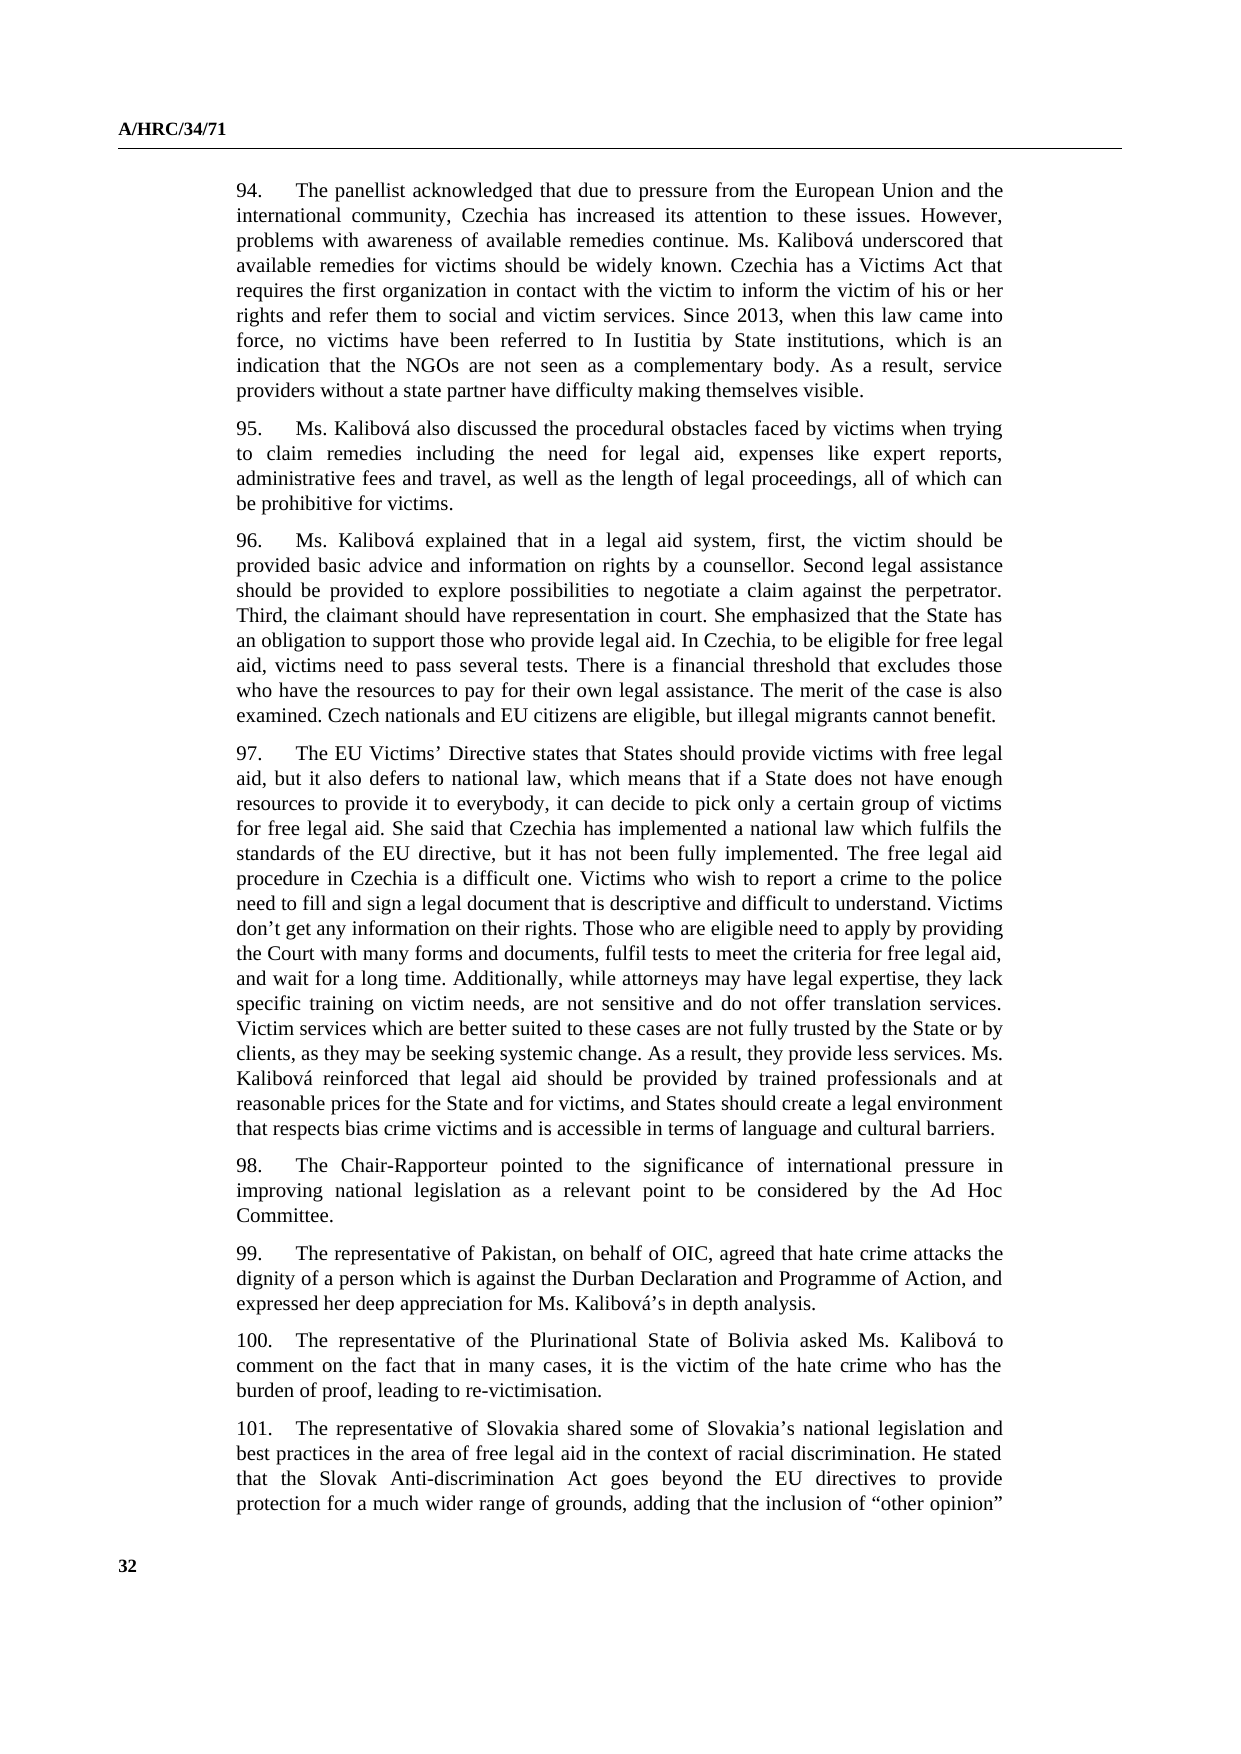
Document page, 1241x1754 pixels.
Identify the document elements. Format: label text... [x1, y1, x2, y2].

text 94. The panellist acknowledged that due to pressure from the European Union and the international community, Czechia has increased its attention to these issues. However, problems with awareness of available remedies continue. Ms. Kalibová underscored that available remedies for victims should be widely known. Czechia has a Victims Act that requires the first organization in contact with the victim to inform the victim of his or her rights and refer them to social and victim services. Since 2013, when this law came into force, no victims have been referred to In Iustitia by State institutions, which is an indication that the NGOs are not seen as a complementary body. As a result, service providers without a state partner have difficulty making themselves visible. [236, 177, 1004, 402]
text 96. Ms. Kalibová explained that in a legal aid system, first, the victim should be provided basic advice and information on rights by a counsellor. Second legal assistance should be provided to explore possibilities to negotiate a claim against the perpetrator. Third, the claimant should have representation in court. She emphasized that the State has an obligation to support those who provide legal aid. In Czechia, to be eligible for free legal aid, victims need to pass several tests. There is a financial threshold that excludes those who have the resources to pay for their own legal assistance. The merit of the case is also examined. Czech nationals and EU citizens are eligible, but illegal migrants cannot benefit. [236, 527, 1004, 727]
text 98. The Chair-Rapporteur pointed to the significance of international pressure in improving national legislation as a relevant point to be considered by the Ad Hoc Committee. [236, 1152, 1004, 1227]
text 99. The representative of Pakistan, on behalf of OIC, agreed that hate crime attacks the dignity of a person which is against the Durban Declaration and Programme of Action, and expressed her deep appreciation for Ms. Kalibová’s in depth analysis. [236, 1240, 1004, 1315]
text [236, 1415, 1004, 1515]
text 100. The representative of the Plurinational State of Bolivia asked Ms. Kalibová to comment on the fact that in many cases, it is the victim of the hate crime who has the burden of proof, leading to re-victimisation. [236, 1327, 1004, 1402]
text 97. The EU Victims’ Directive states that States should provide victims with free legal aid, but it also defers to national law, which means that if a State does not have enough resources to provide it to everybody, it can decide to pick only a certain group of victims for free legal aid. She said that Czechia has implemented a national law which fulfils the standards of the EU directive, but it has not been fully implemented. The free legal aid procedure in Czechia is a difficult one. Victims who wish to report a crime to the police need to fill and sign a legal document that is descriptive and difficult to understand. Victims don’t get any information on their rights. Those who are eligible need to apply by providing the Court with many forms and documents, fulfil tests to meet the criteria for free legal aid, and wait for a long time. Additionally, while attorneys may have legal expertise, they lack specific training on victim needs, are not sensitive and do not offer translation services. Victim services which are better suited to these cases are not fully trusted by the State or by clients, as they may be seeking systemic change. As a result, they provide less services. Ms. Kalibová reinforced that legal aid should be provided by trained professionals and at reasonable prices for the State and for victims, and States should create a legal environment that respects bias crime victims and is accessible in terms of language and cultural barriers. [236, 740, 1004, 1140]
text 95. Ms. Kalibová also discussed the procedural obstacles faced by victims when trying to claim remedies including the need for legal aid, expenses like expert reports, administrative fees and travel, as well as the length of legal proceedings, all of which can be prohibitive for victims. [236, 415, 1004, 515]
